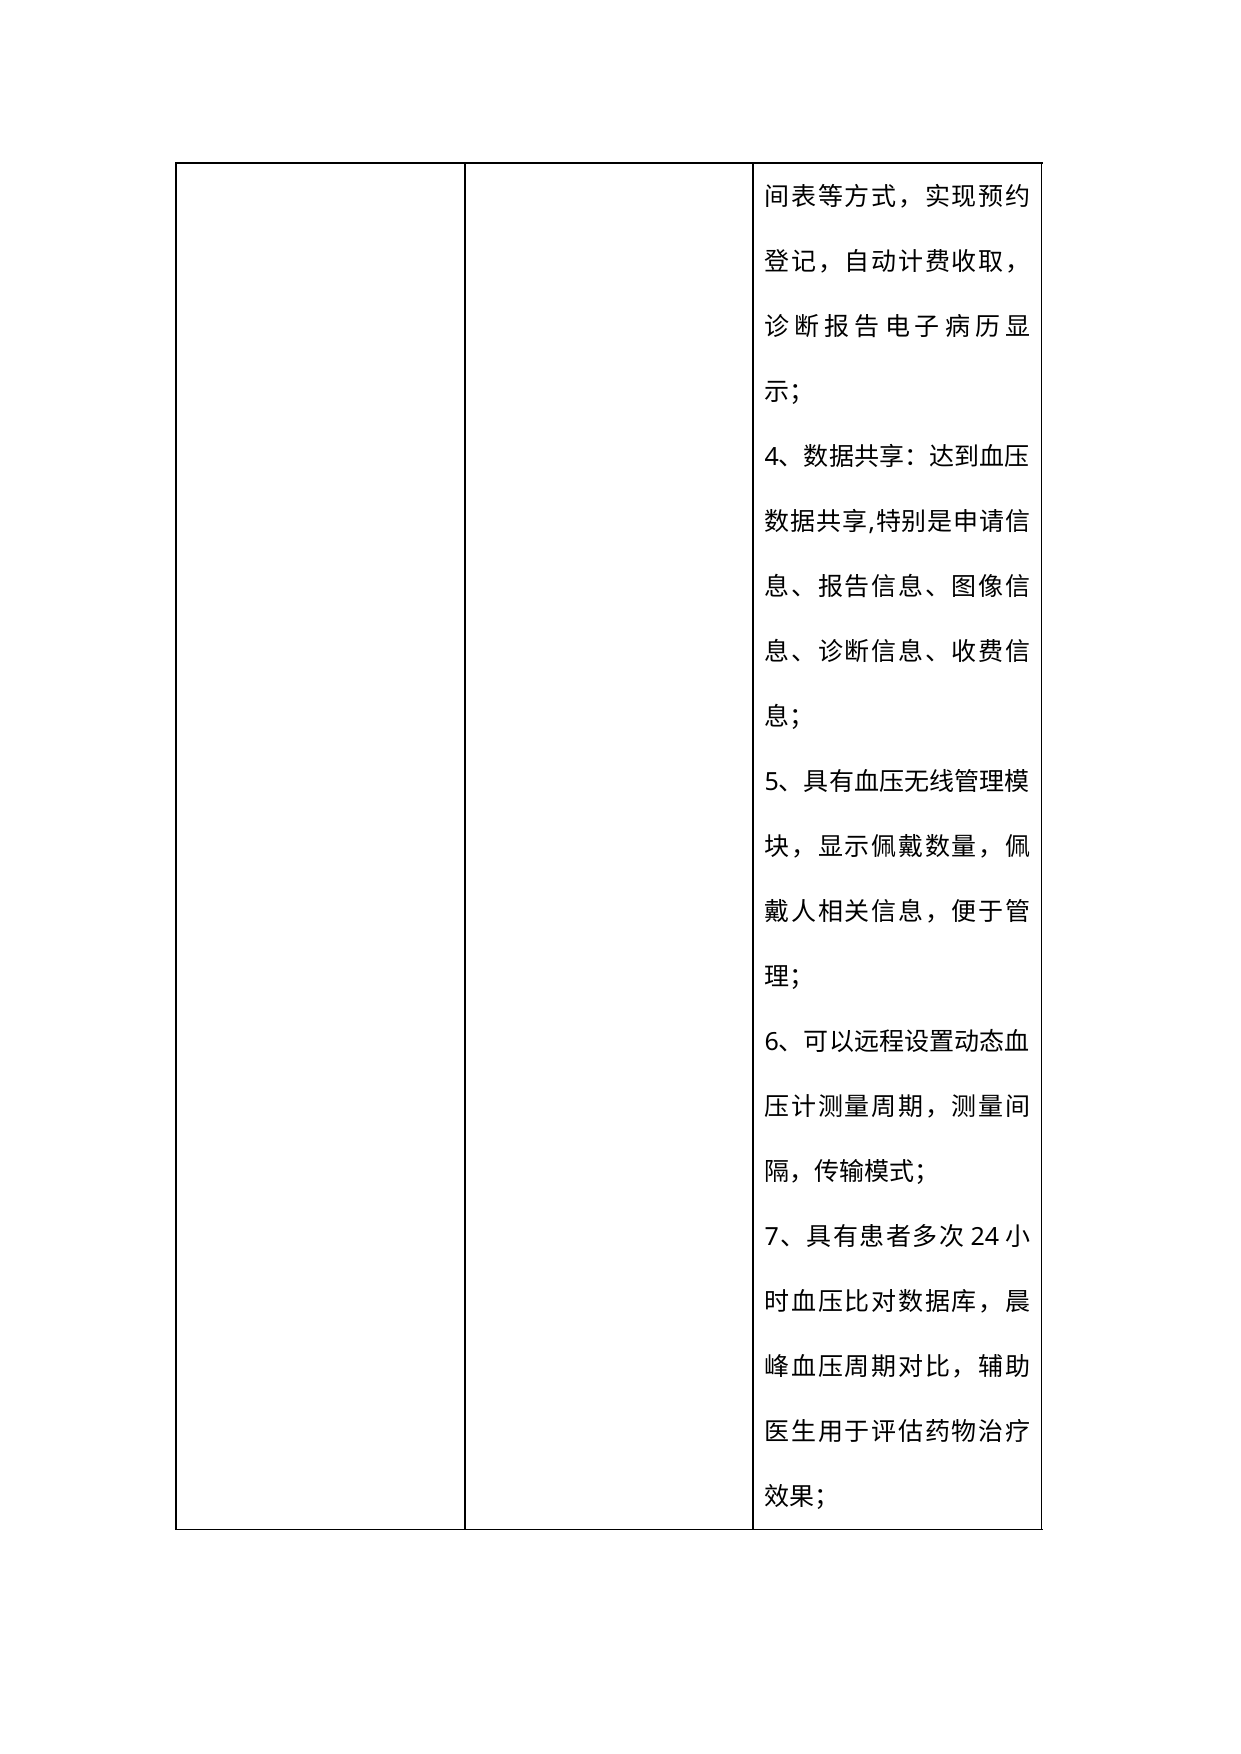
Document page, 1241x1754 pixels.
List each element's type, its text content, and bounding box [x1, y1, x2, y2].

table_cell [754, 164, 1041, 1528]
table_cell [466, 164, 752, 1528]
table_cell 1 [177, 164, 464, 1528]
